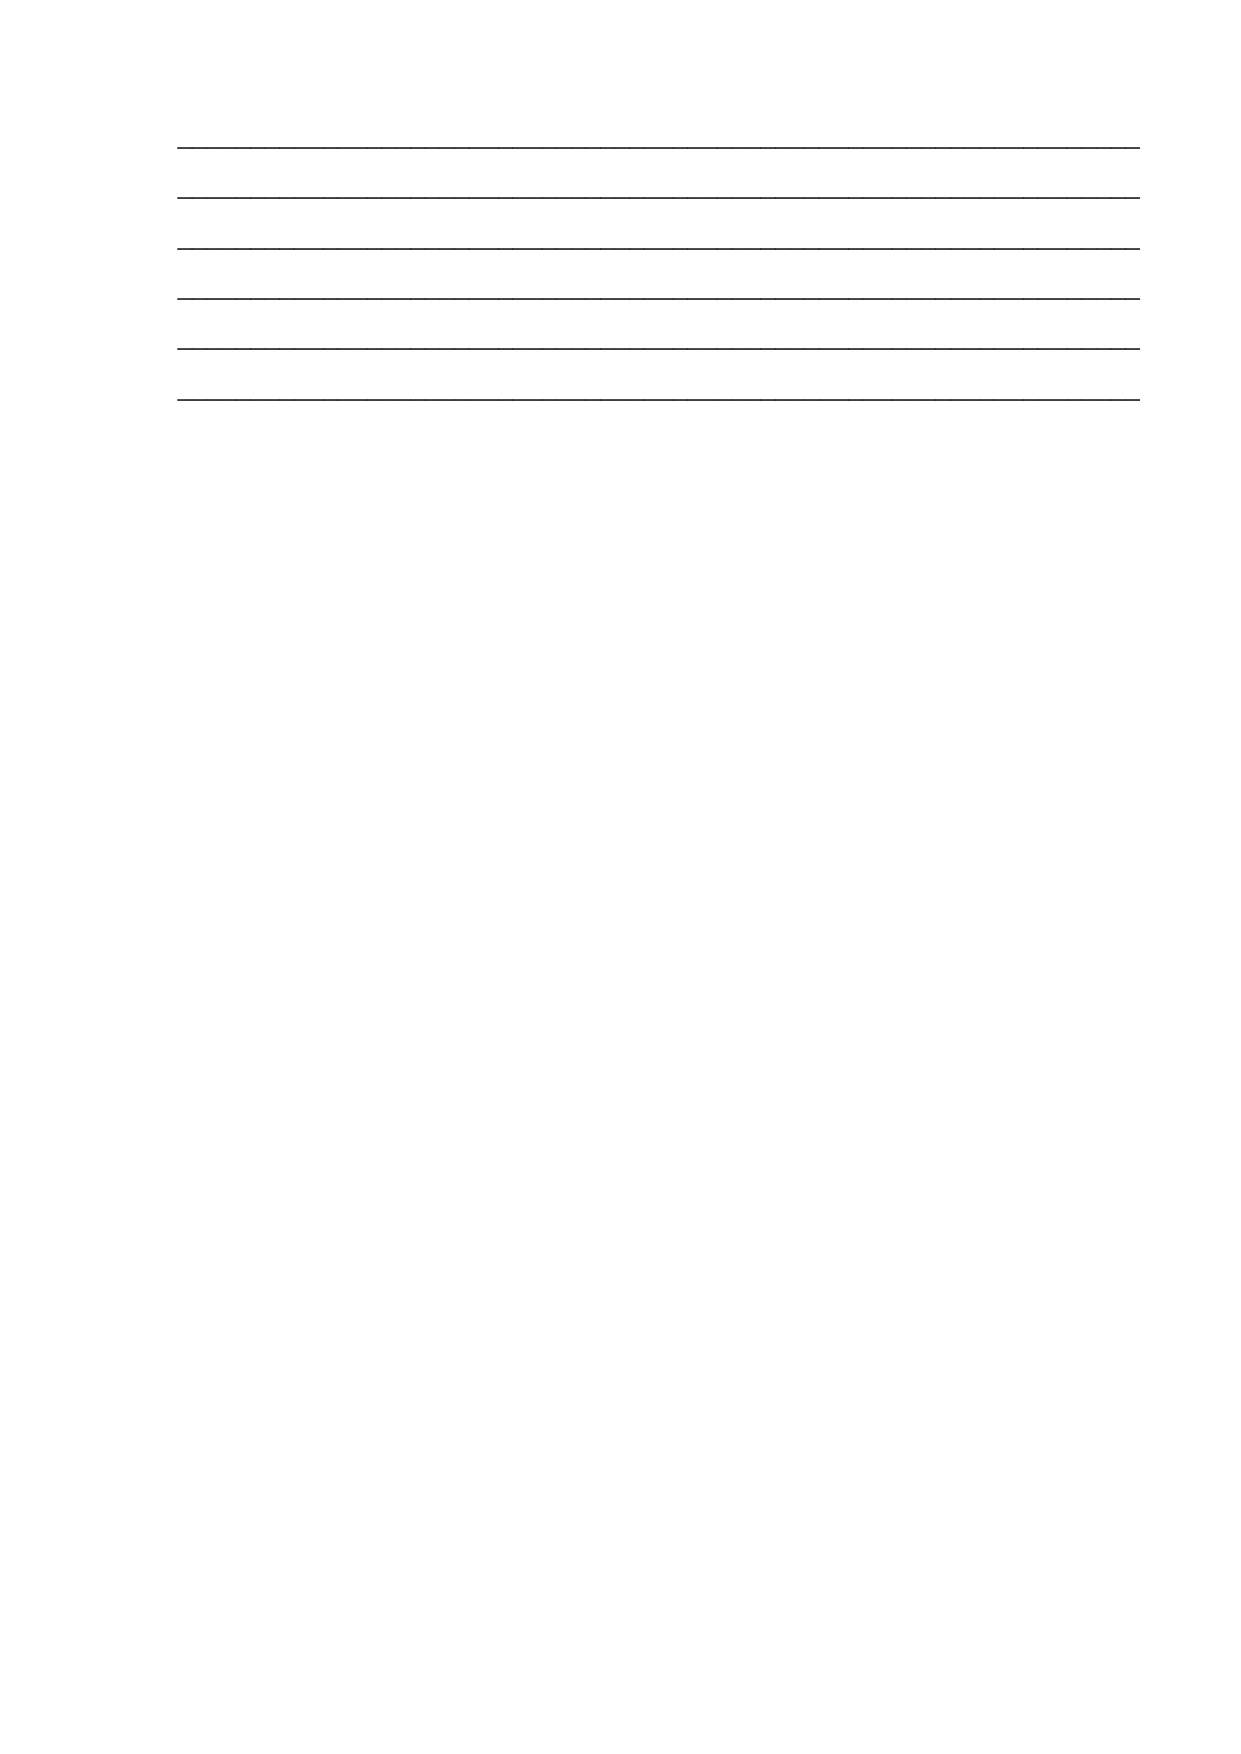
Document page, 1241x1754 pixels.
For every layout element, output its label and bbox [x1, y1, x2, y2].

text [177, 118, 1152, 403]
